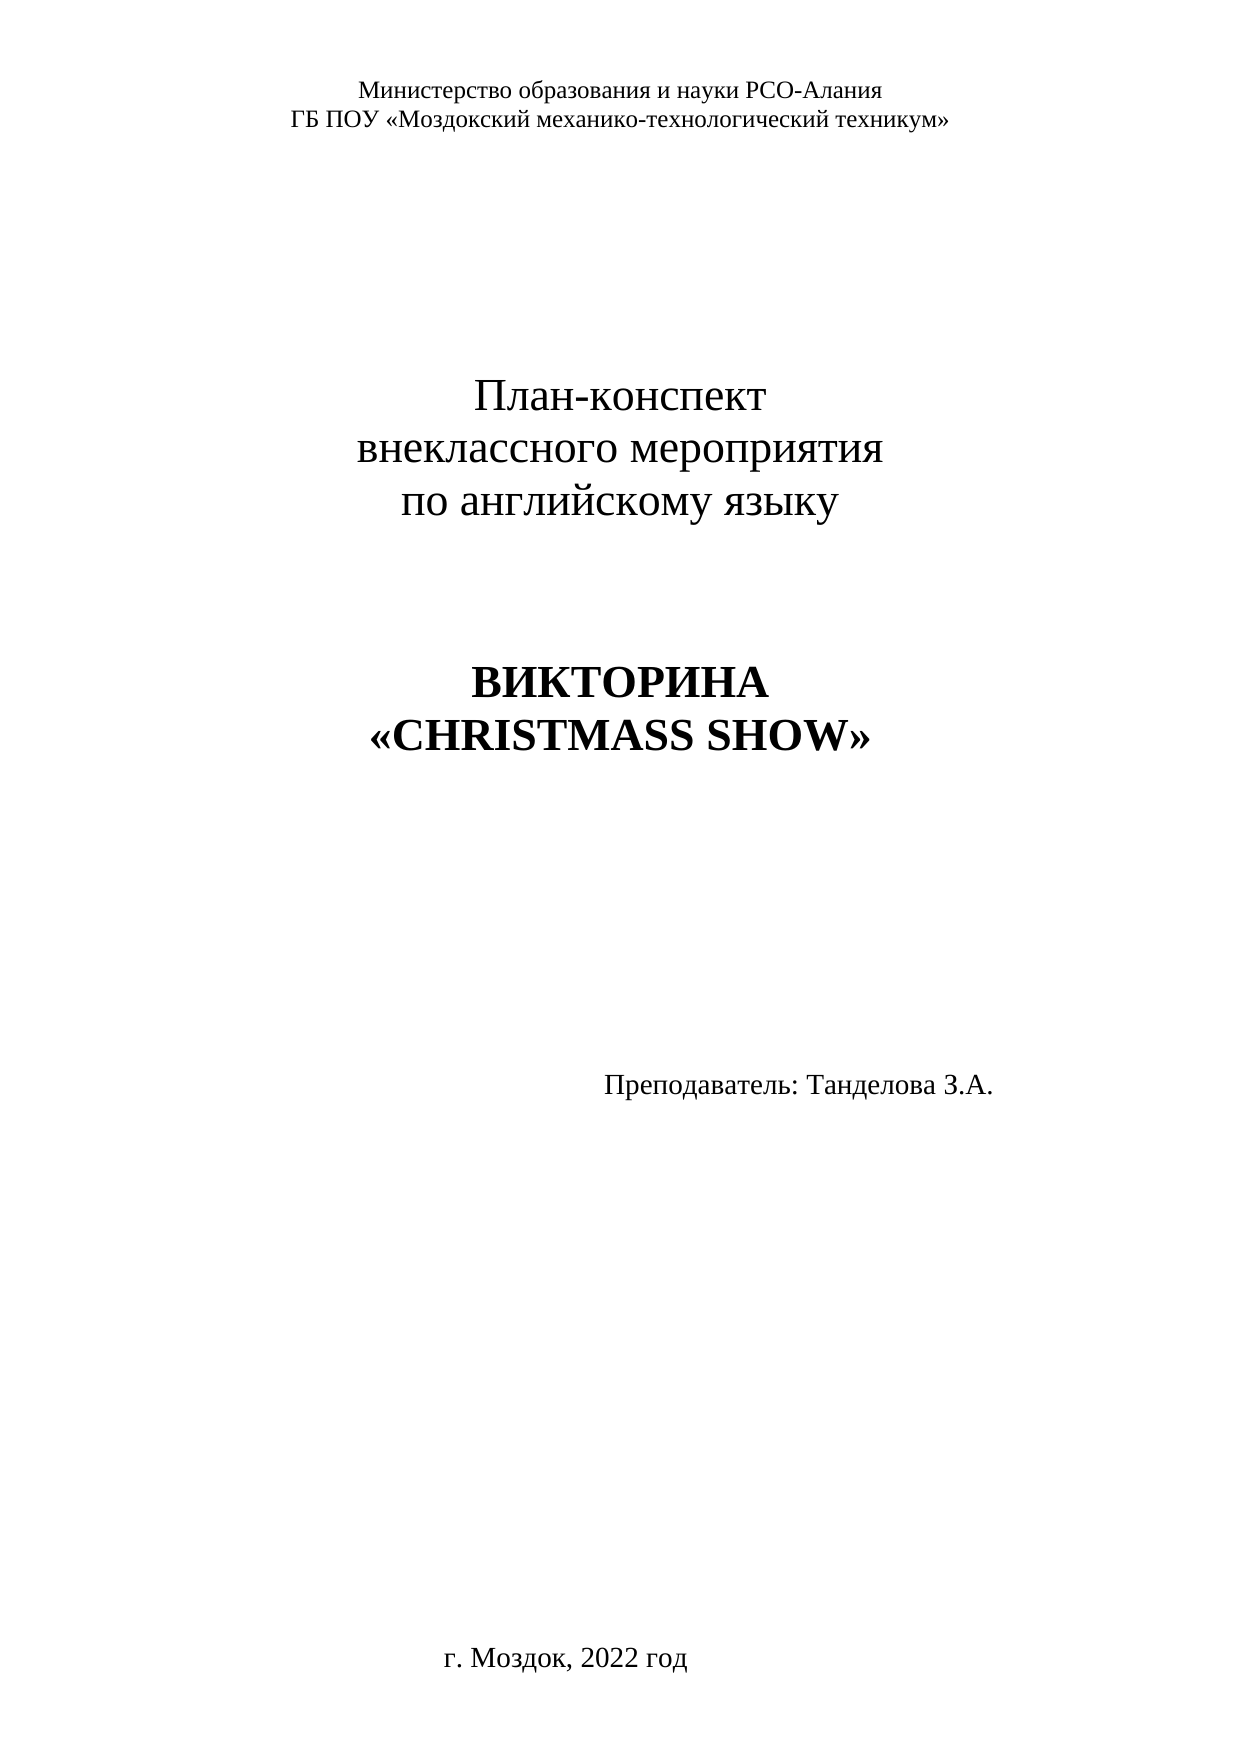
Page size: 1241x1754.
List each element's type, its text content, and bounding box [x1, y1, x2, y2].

text Министерство образования и науки РСО-Алания [75, 75, 1165, 104]
subtitle внеклассного мероприятия [75, 420, 1165, 473]
text «CHRISTMASS SHOW» [56, 707, 1165, 760]
text ВИКТОРИНА [56, 655, 1165, 707]
subtitle по английскому языку [75, 473, 1165, 525]
subtitle План-конспект [75, 367, 1165, 420]
text Преподаватель: Танделова З.А. [75, 1067, 1165, 1100]
text г. Моздок, 2022 год [370, 1640, 1165, 1673]
text ГБ ПОУ «Моздокский механико-технологический техникум» [75, 104, 1165, 132]
